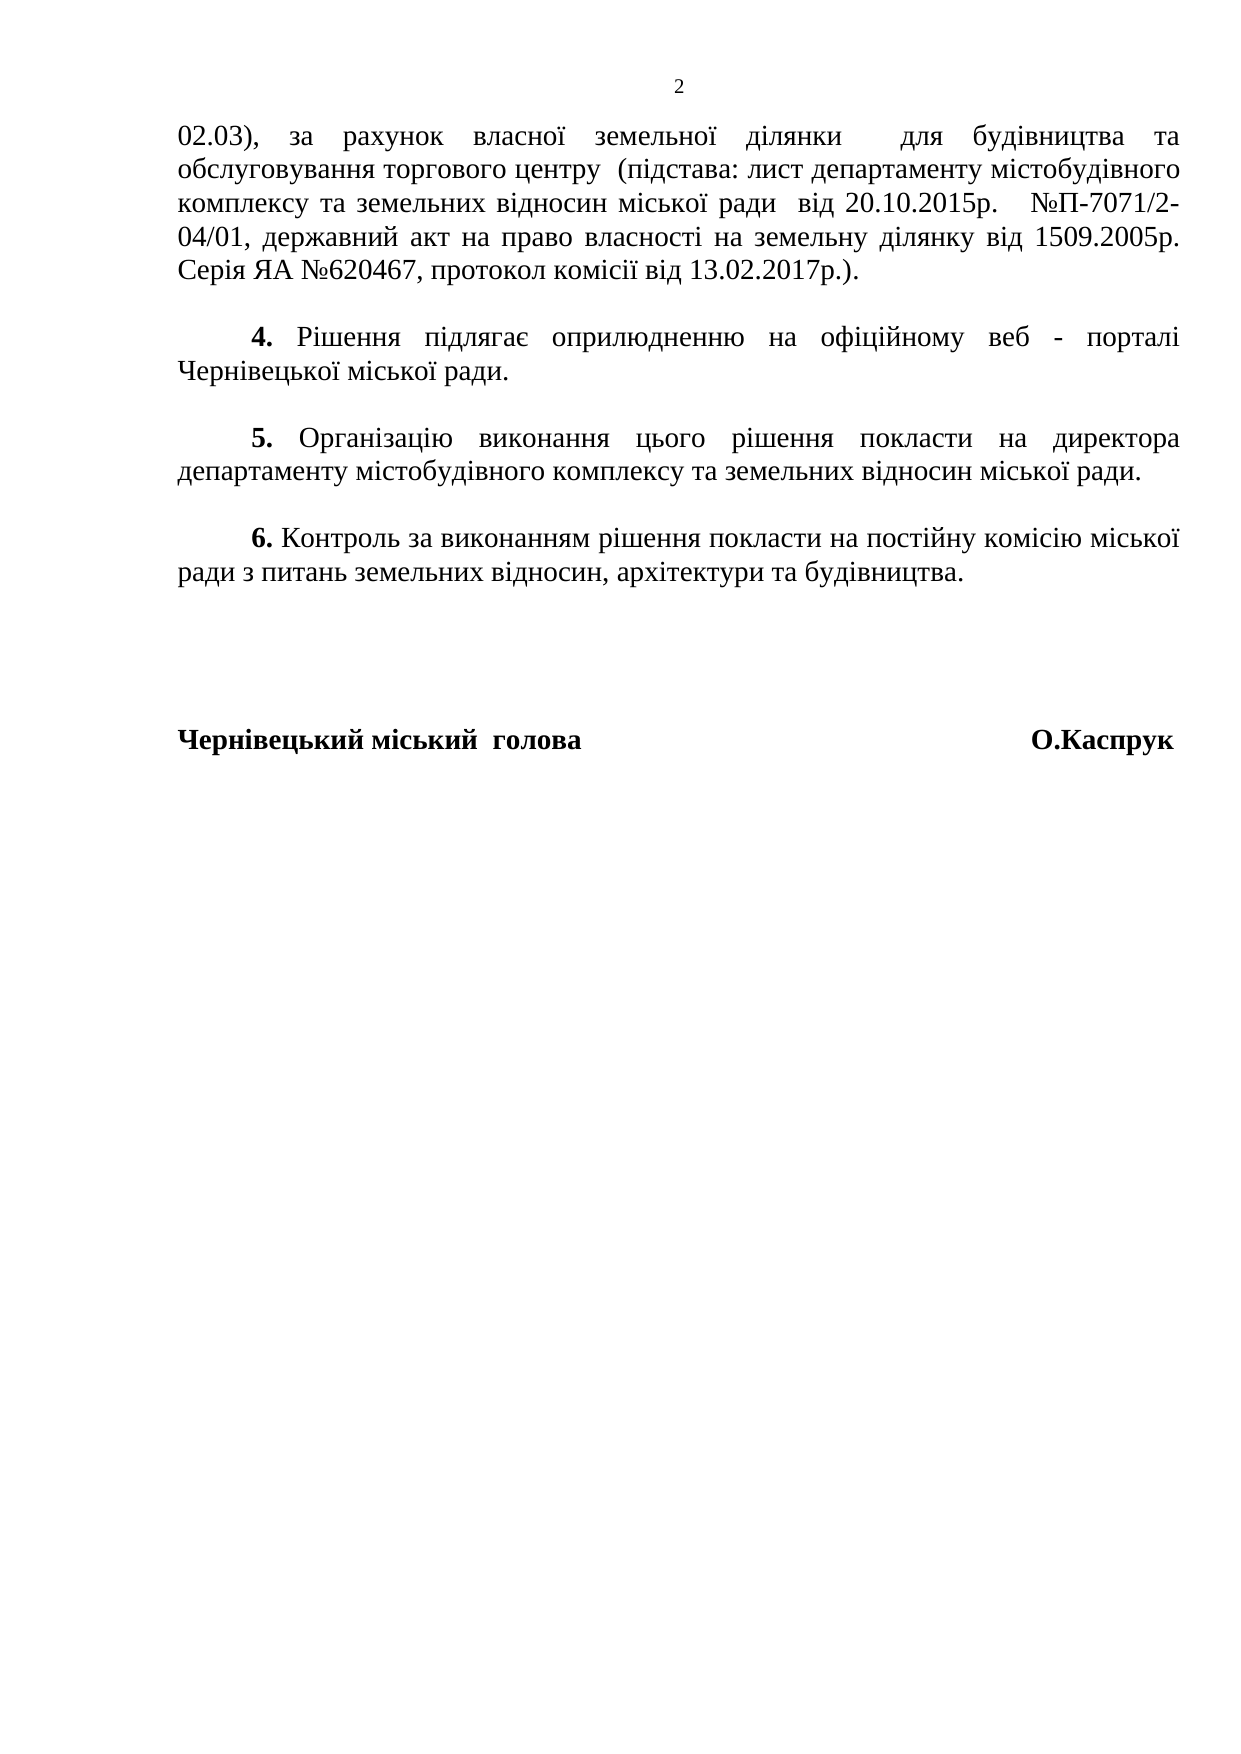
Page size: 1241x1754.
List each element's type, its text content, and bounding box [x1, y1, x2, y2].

text 6. Контроль за виконанням рішення покласти на постійну комісію міської ради з питань земельних відносин, архітектури та будівництва. [177, 521, 1181, 588]
text 5. Організацію виконання цього рішення покласти на директора департаменту містобудівного комплексу та земельних відносин міської ради. [177, 420, 1181, 487]
text Чернівецький міський голова О.Каспрук [177, 722, 1181, 755]
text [177, 118, 1181, 286]
text 4. Рішення підлягає оприлюдненню на офіційному веб - порталі Чернівецької міської ради. [177, 319, 1181, 386]
